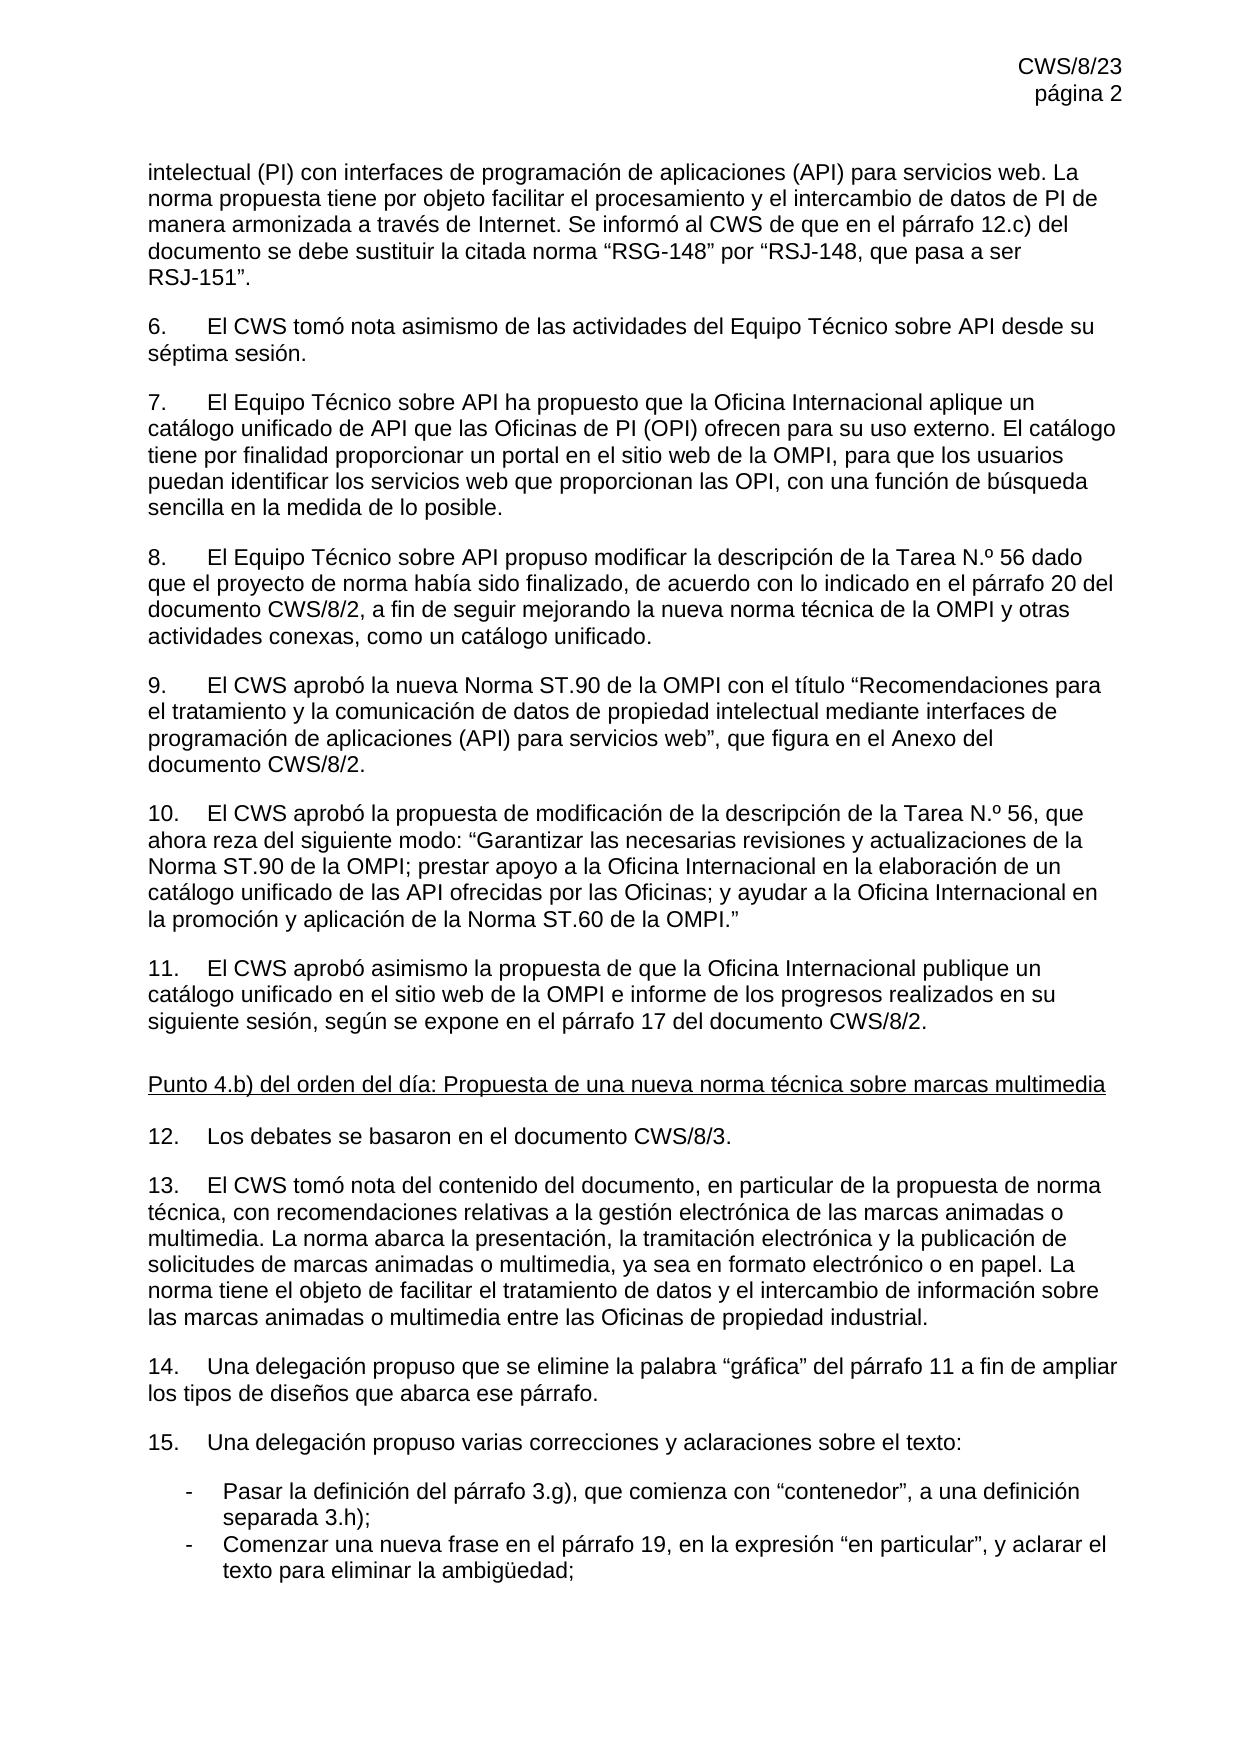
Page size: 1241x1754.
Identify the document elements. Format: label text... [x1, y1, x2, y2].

text El CWS aprobó asimismo la propuesta de que la Oficina Internacional publique un catálogo unificado en el sitio web de la OMPI e informe de los progresos realizados en su siguiente sesión, según se expone en el párrafo 17 del documento CWS/8/2. [148, 955, 1122, 1034]
text El CWS aprobó la nueva Norma ST.90 de la OMPI con el título “Recomendaciones para el tratamiento y la comunicación de datos de propiedad intelectual mediante interfaces de programación de aplicaciones (API) para servicios web”, que figura en el Anexo del documento CWS/8/2. [148, 672, 1122, 777]
text El Equipo Técnico sobre API propuso modificar la descripción de la Tarea N.º 56 dado que el proyecto de norma había sido finalizado, de acuerdo con lo indicado en el párrafo 20 del documento CWS/8/2, a fin de seguir mejorando la nueva norma técnica de la OMPI y otras actividades conexas, como un catálogo unificado. [148, 543, 1122, 649]
text Una delegación propuso que se elimine la palabra “gráfica” del párrafo 11 a fin de ampliar los tipos de diseños que abarca ese párrafo. [148, 1353, 1122, 1406]
subtitle Punto 4.b) del orden del día: Propuesta de una nueva norma técnica sobre marcas multimedia [148, 1071, 1122, 1098]
text El Equipo Técnico sobre API ha propuesto que la Oficina Internacional aplique un catálogo unificado de API que las Oficinas de PI (OPI) ofrecen para su uso externo. El catálogo tiene por finalidad proporcionar un portal en el sitio web de la OMPI, para que los usuarios puedan identificar los servicios web que proporcionan las OPI, con una función de búsqueda sencilla en la medida de lo posible. [148, 389, 1122, 521]
text El CWS tomó nota asimismo de las actividades del Equipo Técnico sobre API desde su séptima sesión. [148, 313, 1122, 366]
text El CWS aprobó la propuesta de modificación de la descripción de la Tarea N.º 56, que ahora reza del siguiente modo: “Garantizar las necesarias revisiones y actualizaciones de la Norma ST.90 de la OMPI; prestar apoyo a la Oficina Internacional en la elaboración de un catálogo unificado de las API ofrecidas por las Oficinas; y ayudar a la Oficina Internacional en la promoción y aplicación de la Norma ST.60 de la OMPI.” [148, 800, 1122, 932]
list Pasar la definición del párrafo 3.g), que comienza con “contenedor”, a una definición separada 3.h); [185, 1478, 1122, 1531]
text Los debates se basaron en el documento CWS/8/3. [148, 1123, 1122, 1149]
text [148, 158, 1122, 290]
text Una delegación propuso varias correcciones y aclaraciones sobre el texto: [148, 1429, 1122, 1455]
list Comenzar una nueva frase en el párrafo 19, en la expresión “en particular”, y aclarar el texto para eliminar la ambigüedad; [185, 1531, 1122, 1583]
text El CWS tomó nota del contenido del documento, en particular de la propuesta de norma técnica, con recomendaciones relativas a la gestión electrónica de las marcas animadas o multimedia. La norma abarca la presentación, la tramitación electrónica y la publicación de solicitudes de marcas animadas o multimedia, ya sea en formato electrónico o en papel. La norma tiene el objeto de facilitar el tratamiento de datos y el intercambio de información sobre las marcas animadas o multimedia entre las Oficinas de propiedad industrial. [148, 1172, 1122, 1330]
